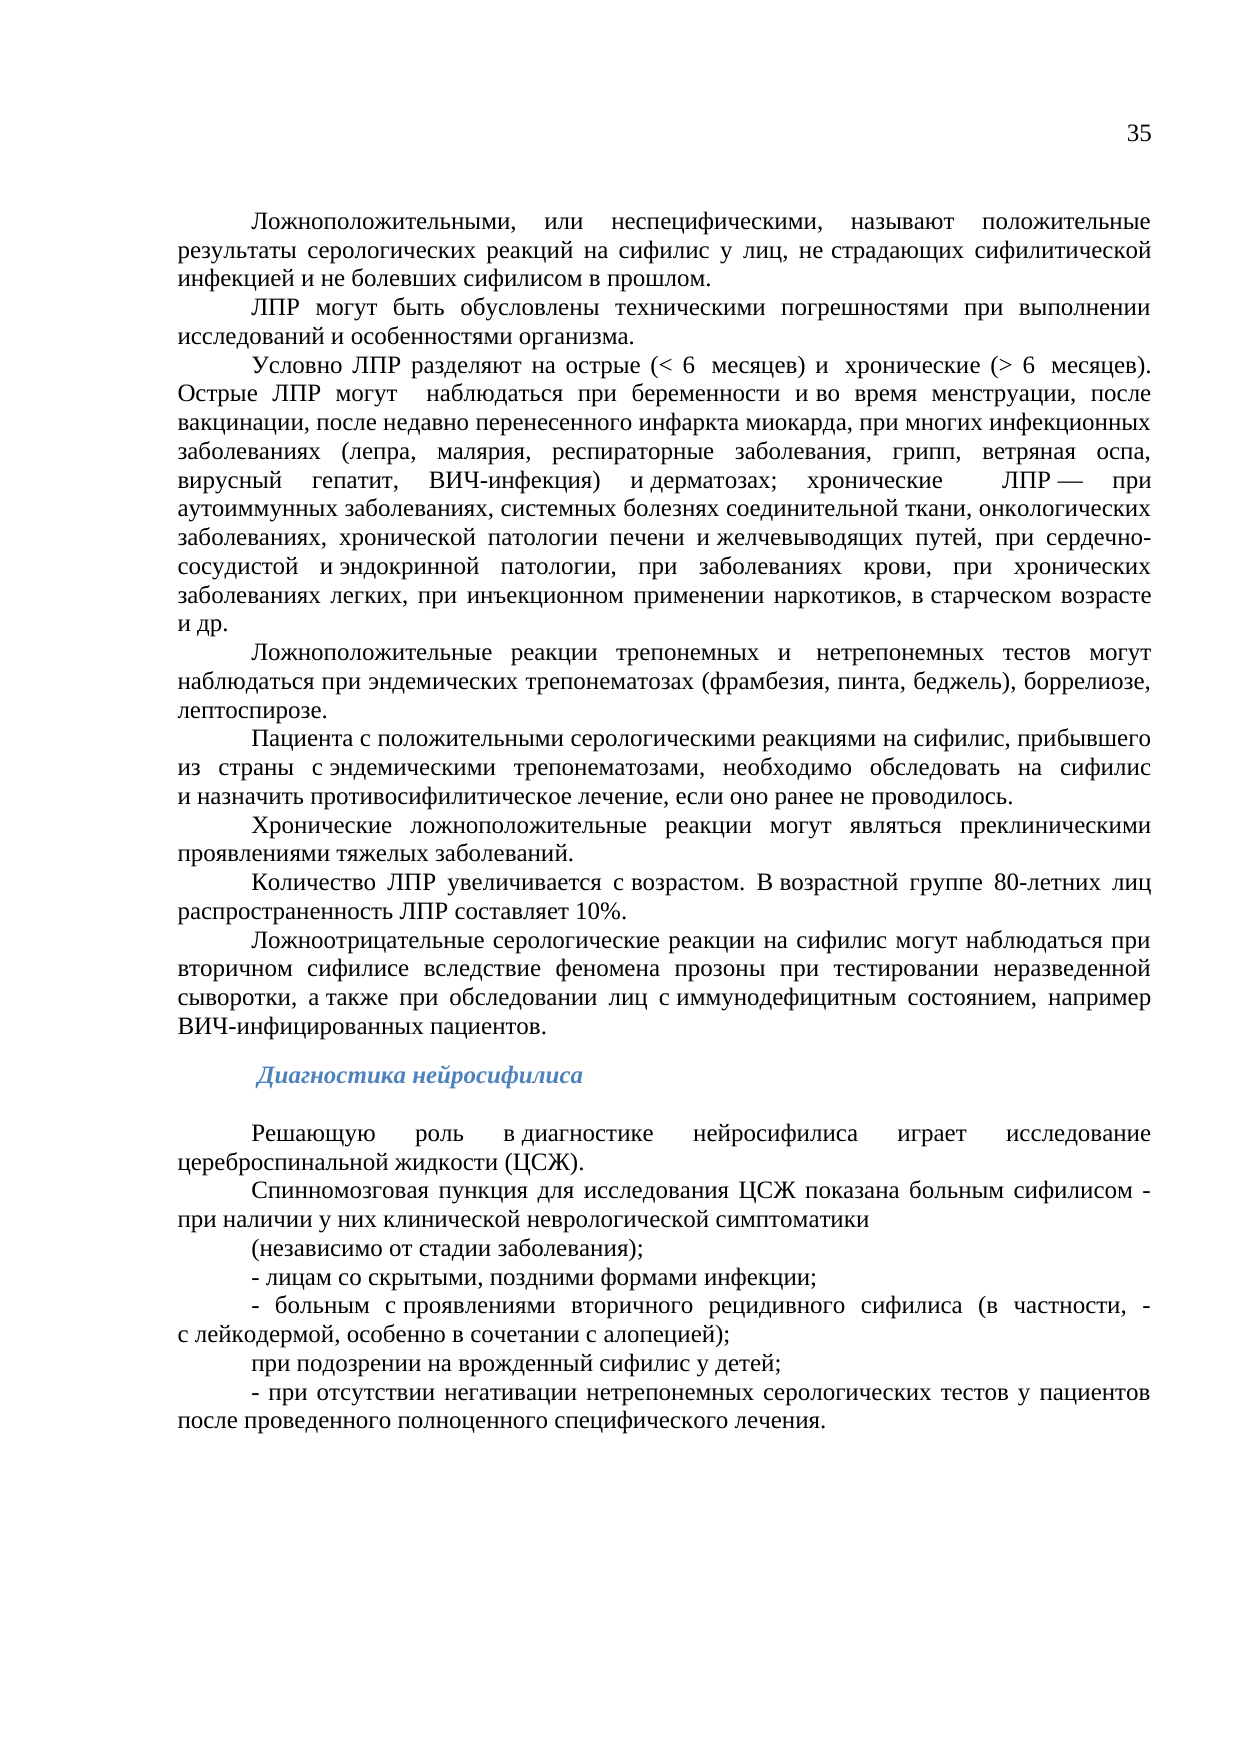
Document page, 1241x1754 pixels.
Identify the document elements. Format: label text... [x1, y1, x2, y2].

text Ложноположительными, или неспецифическими, называют положительные результаты серологических реакций на сифилис у лиц, не страдающих сифилитической инфекцией и не болевших сифилисом в прошлом. [177, 206, 1152, 292]
text - при отсутствии негативации нетрепонемных серологических тестов у пациентов после проведенного полноценного специфического лечения. [177, 1377, 1152, 1434]
text ЛПР могут быть обусловлены техническими погрешностями при выполнении исследований и особенностями организма. [177, 292, 1152, 350]
text Спинномозговая пункция для исследования ЦСЖ показана больным сифилисом - при наличии у них клинической неврологической симптоматики [177, 1176, 1152, 1233]
text - лицам со скрытыми, поздними формами инфекции; [177, 1262, 1152, 1291]
text при подозрении на врожденный сифилис у детей; [177, 1348, 1152, 1377]
text Ложноположительные реакции трепонемных и нетрепонемных тестов могут наблюдаться при эндемических трепонематозах (фрамбезия, пинта, беджель), боррелиозе, лептоспирозе. [177, 637, 1152, 723]
text Решающую роль в диагностике нейросифилиса играет исследование цереброспинальной жидкости (ЦСЖ). [177, 1118, 1152, 1176]
text - больным с проявлениями вторичного рецидивного сифилиса (в частности, - с лейкодермой, особенно в сочетании с алопецией); [177, 1291, 1152, 1348]
text Ложноотрицательные серологические реакции на сифилис могут наблюдаться при вторичном сифилисе вследствие феномена прозоны при тестировании неразведенной сыворотки, а также при обследовании лиц с иммунодефицитным состоянием, например ВИЧ-инфицированных пациентов. [177, 925, 1152, 1040]
text (независимо от стадии заболевания); [177, 1233, 1152, 1262]
text Условно ЛПР разделяют на острые (< 6 месяцев) и хронические (> 6 месяцев). Острые ЛПР могут наблюдаться при беременности и во время менструации, после вакцинации, после недавно перенесенного инфаркта миокарда, при многих инфекционных заболеваниях (лепра, малярия, респираторные заболевания, грипп, ветряная оспа, вирусный гепатит, ВИЧ-инфекция) и дерматозах; хронические ЛПР — при аутоиммунных заболеваниях, системных болезнях соединительной ткани, онкологических заболеваниях, хронической патологии печени и желчевыводящих путей, при сердечно-сосудистой и эндокринной патологии, при заболеваниях крови, при хронических заболеваниях легких, при инъекционном применении наркотиков, в старческом возрасте и др. [177, 350, 1152, 637]
text Количество ЛПР увеличивается с возрастом. В возрастной группе 80-летних лиц распространенность ЛПР составляет 10%. [177, 867, 1152, 925]
text Хронические ложноположительные реакции могут являться преклиническими проявлениями тяжелых заболеваний. [177, 810, 1152, 867]
subtitle Диагностика нейросифилиса [177, 1061, 1152, 1089]
text Пациента с положительными серологическими реакциями на сифилис, прибывшего из страны с эндемическими трепонематозами, необходимо обследовать на сифилис и назначить противосифилитическое лечение, если оно ранее не проводилось. [177, 723, 1152, 810]
